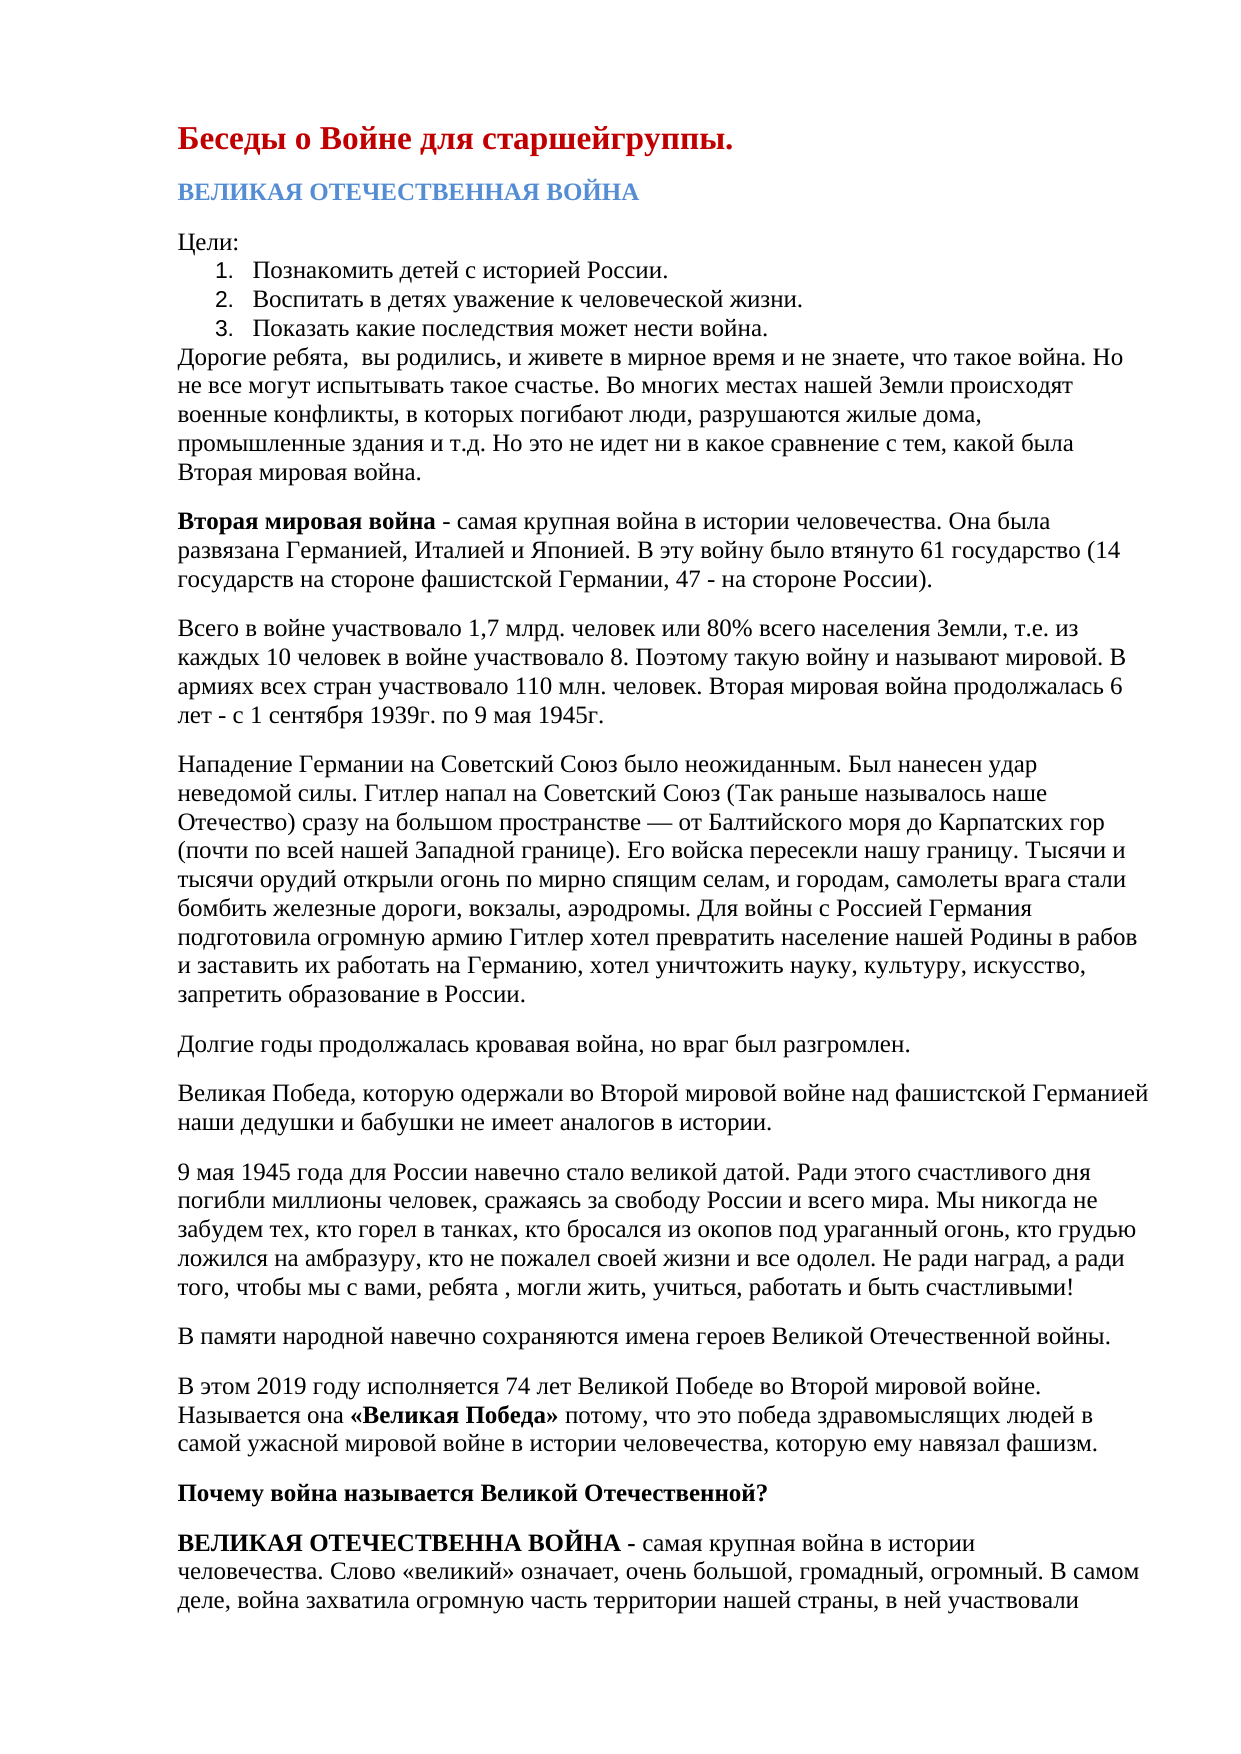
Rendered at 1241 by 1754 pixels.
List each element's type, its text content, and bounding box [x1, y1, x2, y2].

text Почему война называется Великой Отечественной? [177, 1478, 1152, 1507]
text В памяти народной навечно сохраняются имена героев Великой Отечественной войны. [177, 1321, 1152, 1350]
text Беседы о Войне для старшейгруппы. [177, 118, 1152, 156]
text Всего в войне участвовало 1,7 млрд. человек или 80% всего населения Земли, т.е. из каждых 10 человек в войне участвовало 8. Поэтому такую войну и называют мировой. В армиях всех стран участвовало 110 млн. человек. Вторая мировая война продолжалась 6 лет - с 1 сентября 1939г. по 9 мая 1945г. [177, 613, 1152, 728]
text Великая Победа, которую одержали во Второй мировой войне над фашистской Германией наши дедушки и бабушки не имеет аналогов в истории. [177, 1078, 1152, 1136]
text Цели: [177, 227, 1152, 256]
text Долгие годы продолжалась кровавая война, но враг был разгромлен. [177, 1029, 1152, 1058]
list Показать какие последствия может нести война. [215, 313, 1152, 342]
list Воспитать в детях уважение к человеческой жизни. [215, 284, 1152, 313]
text Дорогие ребята, вы родились, и живете в мирное время и не знаете, что такое война. Но не все могут испытывать такое счастье. Во многих местах нашей Земли происходят военные конфликты, в которых погибают люди, разрушаются жилые дома, промышленные здания и т.д. Но это не идет ни в какое сравнение с тем, какой была Вторая мировая война. [177, 342, 1152, 486]
list Познакомить детей с историей России. [215, 256, 1152, 284]
text 9 мая 1945 года для России навечно стало великой датой. Ради этого счастливого дня погибли миллионы человек, сражаясь за свободу России и всего мира. Мы никогда не забудем тех, кто горел в танках, кто бросался из окопов под ураганный огонь, кто грудью ложился на амбразуру, кто не пожалел своей жизни и все одолел. Не ради наград, а ради того, чтобы мы с вами, ребята , могли жить, учиться, работать и быть счастливыми! [177, 1157, 1152, 1301]
text Нападение Германии на Советский Союз было неожиданным. Был нанесен удар неведомой силы. Гитлер напал на Советский Союз (Так раньше называлось наше Отечество) сразу на большом пространстве — от Балтийского моря до Карпатских гор (почти по всей нашей Западной границе). Его войска пересекли нашу границу. Тысячи и тысячи орудий открыли огонь по мирно спящим селам, и городам, самолеты врага стали бомбить железные дороги, вокзалы, аэродромы. Для войны с Россией Германия подготовила огромную армию Гитлер хотел превратить население нашей Родины в рабов и заставить их работать на Германию, хотел уничтожить науку, культуру, искусство, запретить образование в России. [177, 749, 1152, 1008]
text Вторая мировая война - самая крупная война в истории человечества. Она была развязана Германией, Италией и Японией. В эту войну было втянуто 61 государство (14 государств на стороне фашистской Германии, 47 - на стороне России). [177, 506, 1152, 593]
text ВЕЛИКАЯ ОТЕЧЕСТВЕННАЯ ВОЙНА [177, 177, 1152, 206]
text В этом 2019 году исполняется 74 лет Великой Победе во Второй мировой войне. Называется она «Великая Победа» потому, что это победа здравомыслящих людей в самой ужасной мировой войне в истории человечества, которую ему навязал фашизм. [177, 1371, 1152, 1457]
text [177, 1528, 1152, 1614]
